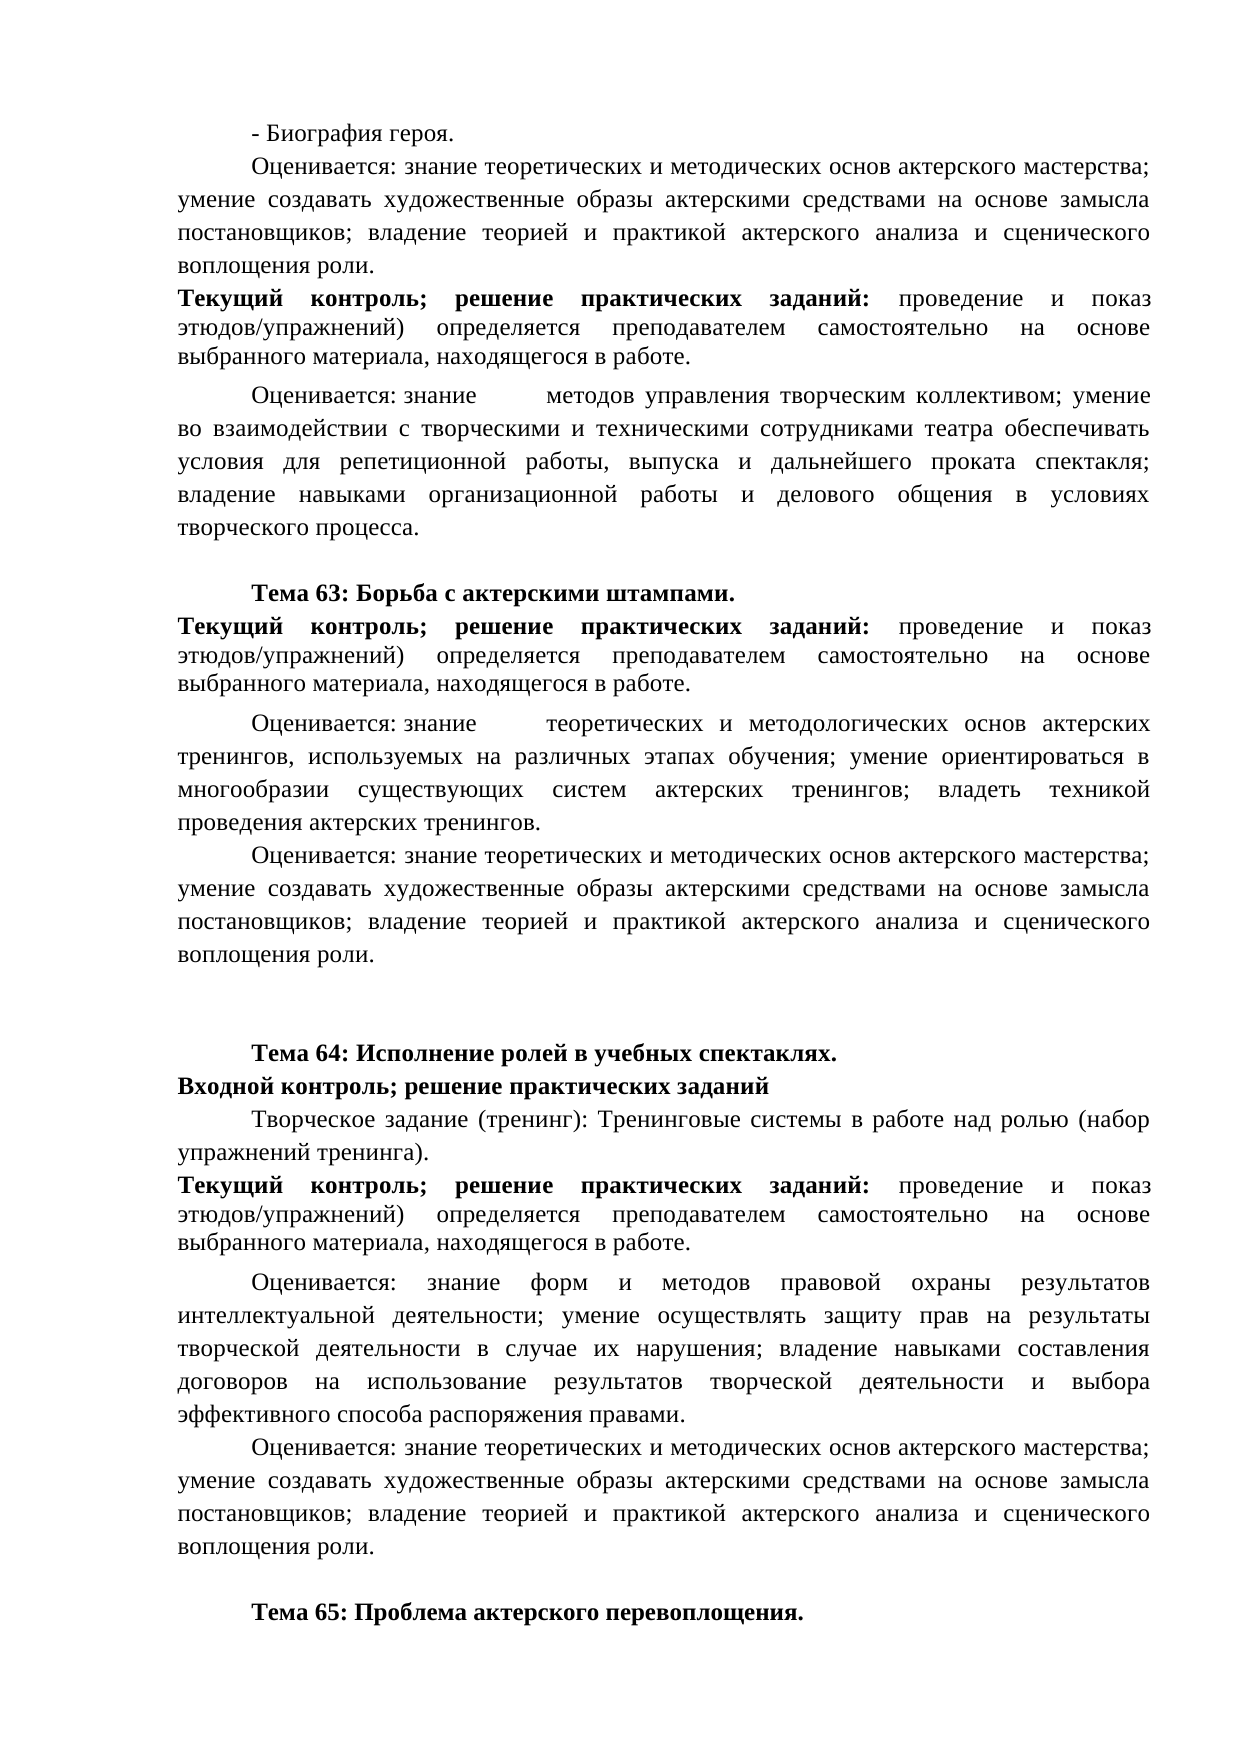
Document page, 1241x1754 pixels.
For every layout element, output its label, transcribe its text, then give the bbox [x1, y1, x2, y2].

text - Биография героя. [177, 118, 1152, 147]
text Тема 63: Борьба с актерскими штампами. [177, 578, 1152, 607]
text Оценивается: знание форм и методов правовой охраны результатов интеллектуальной деятельности; умение осуществлять защиту прав на результаты творческой деятельности в случае их нарушения; владение навыками составления договоров на использование результатов творческой деятельности и выбора эффективного способа распоряжения правами. [177, 1267, 1152, 1427]
text Оценивается: знание теоретических и методологических основ актерских тренингов, используемых на различных этапах обучения; умение ориентироваться в многообразии существующих систем актерских тренингов; владеть техникой проведения актерских тренингов. [177, 708, 1152, 836]
text Оценивается: знание методов управления творческим коллективом; умение во взаимодействии с творческими и техническими сотрудниками театра обеспечивать условия для репетиционной работы, выпуска и дальнейшего проката спектакля; владение навыками организационной работы и делового общения в условиях творческого процесса. [177, 380, 1152, 541]
text Творческое задание (тренинг): Тренинговые системы в работе над ролью (набор упражнений тренинга). [177, 1104, 1152, 1166]
text Тема 64: Исполнение ролей в учебных спектаклях. [177, 1038, 1152, 1067]
text Тема 65: Проблема актерского перевоплощения. [177, 1597, 1152, 1626]
text Входной контроль; решение практических заданий [177, 1071, 1152, 1100]
